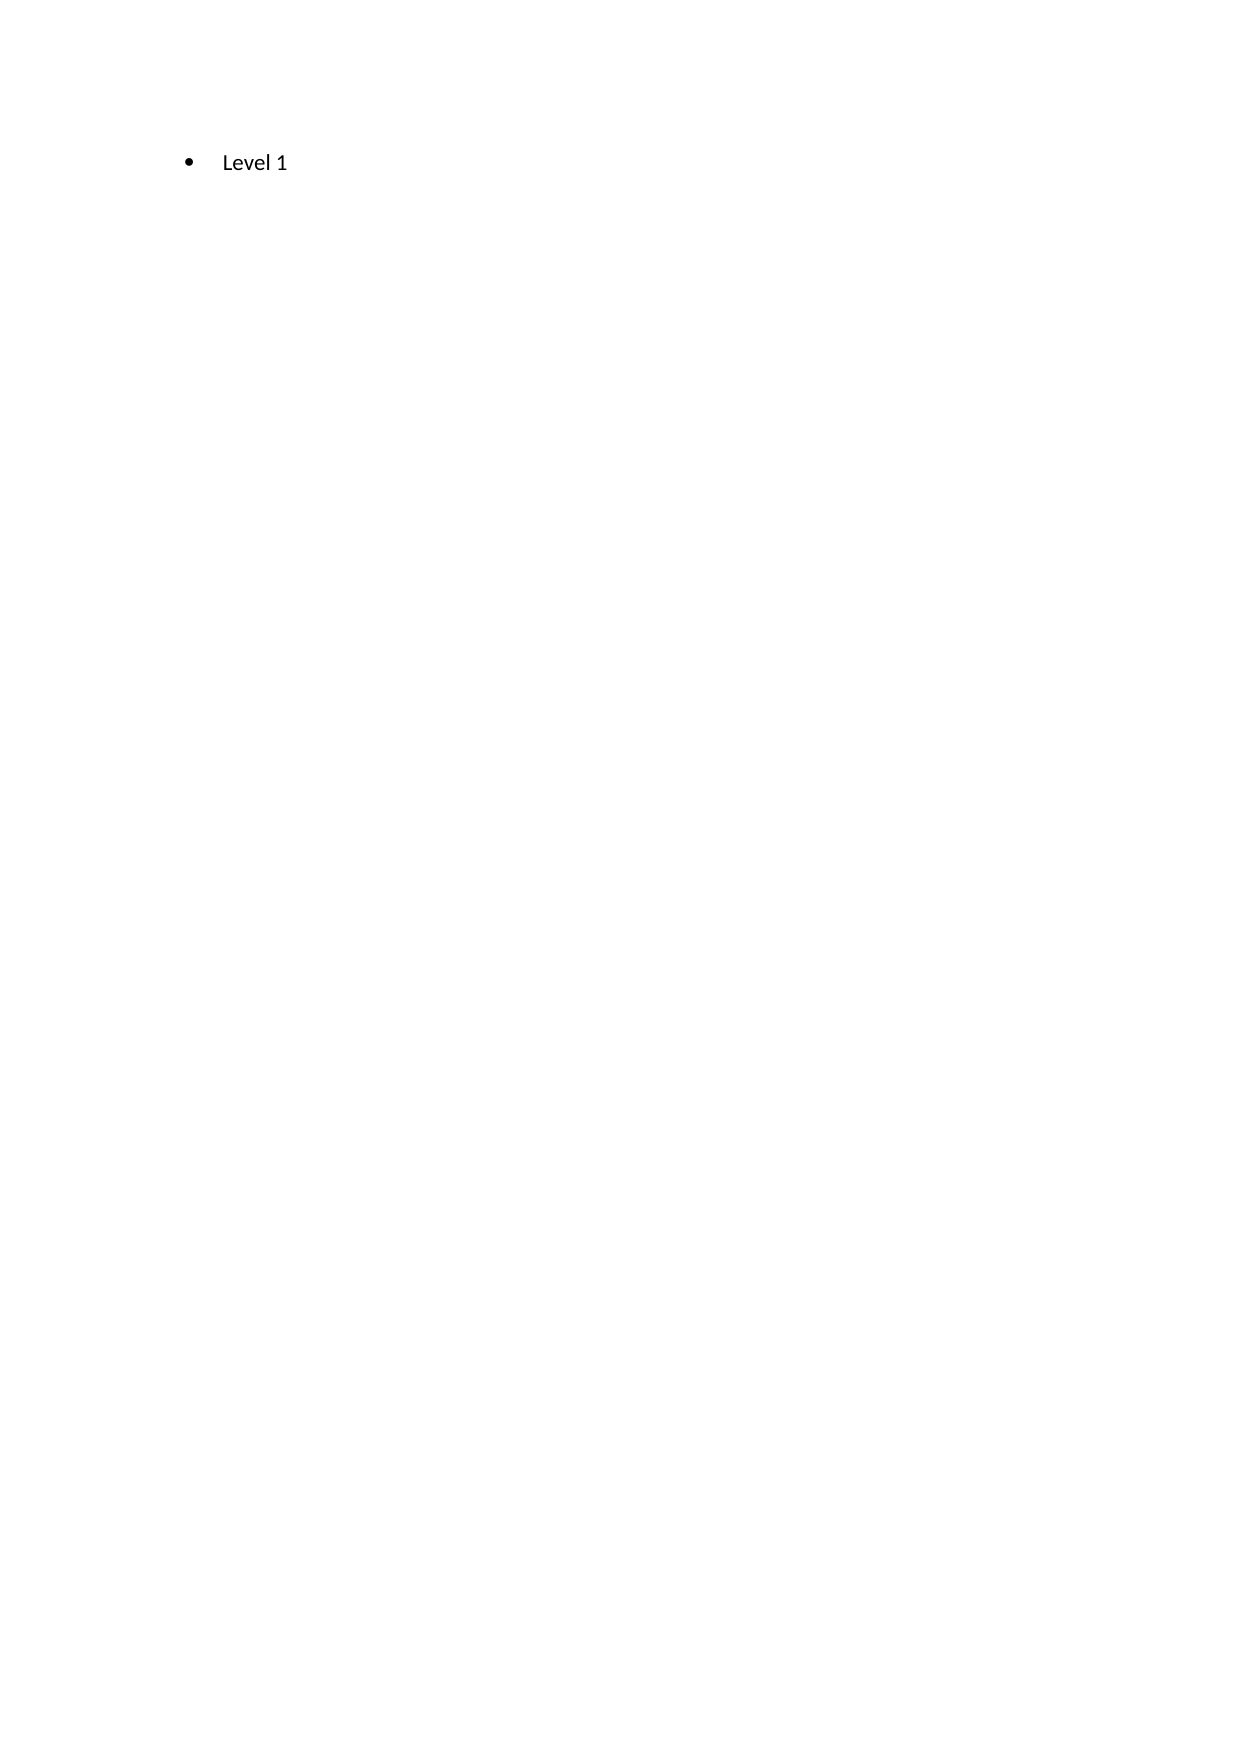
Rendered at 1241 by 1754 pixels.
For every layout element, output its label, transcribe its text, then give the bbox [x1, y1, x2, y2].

list Level 1 [185, 148, 1093, 176]
